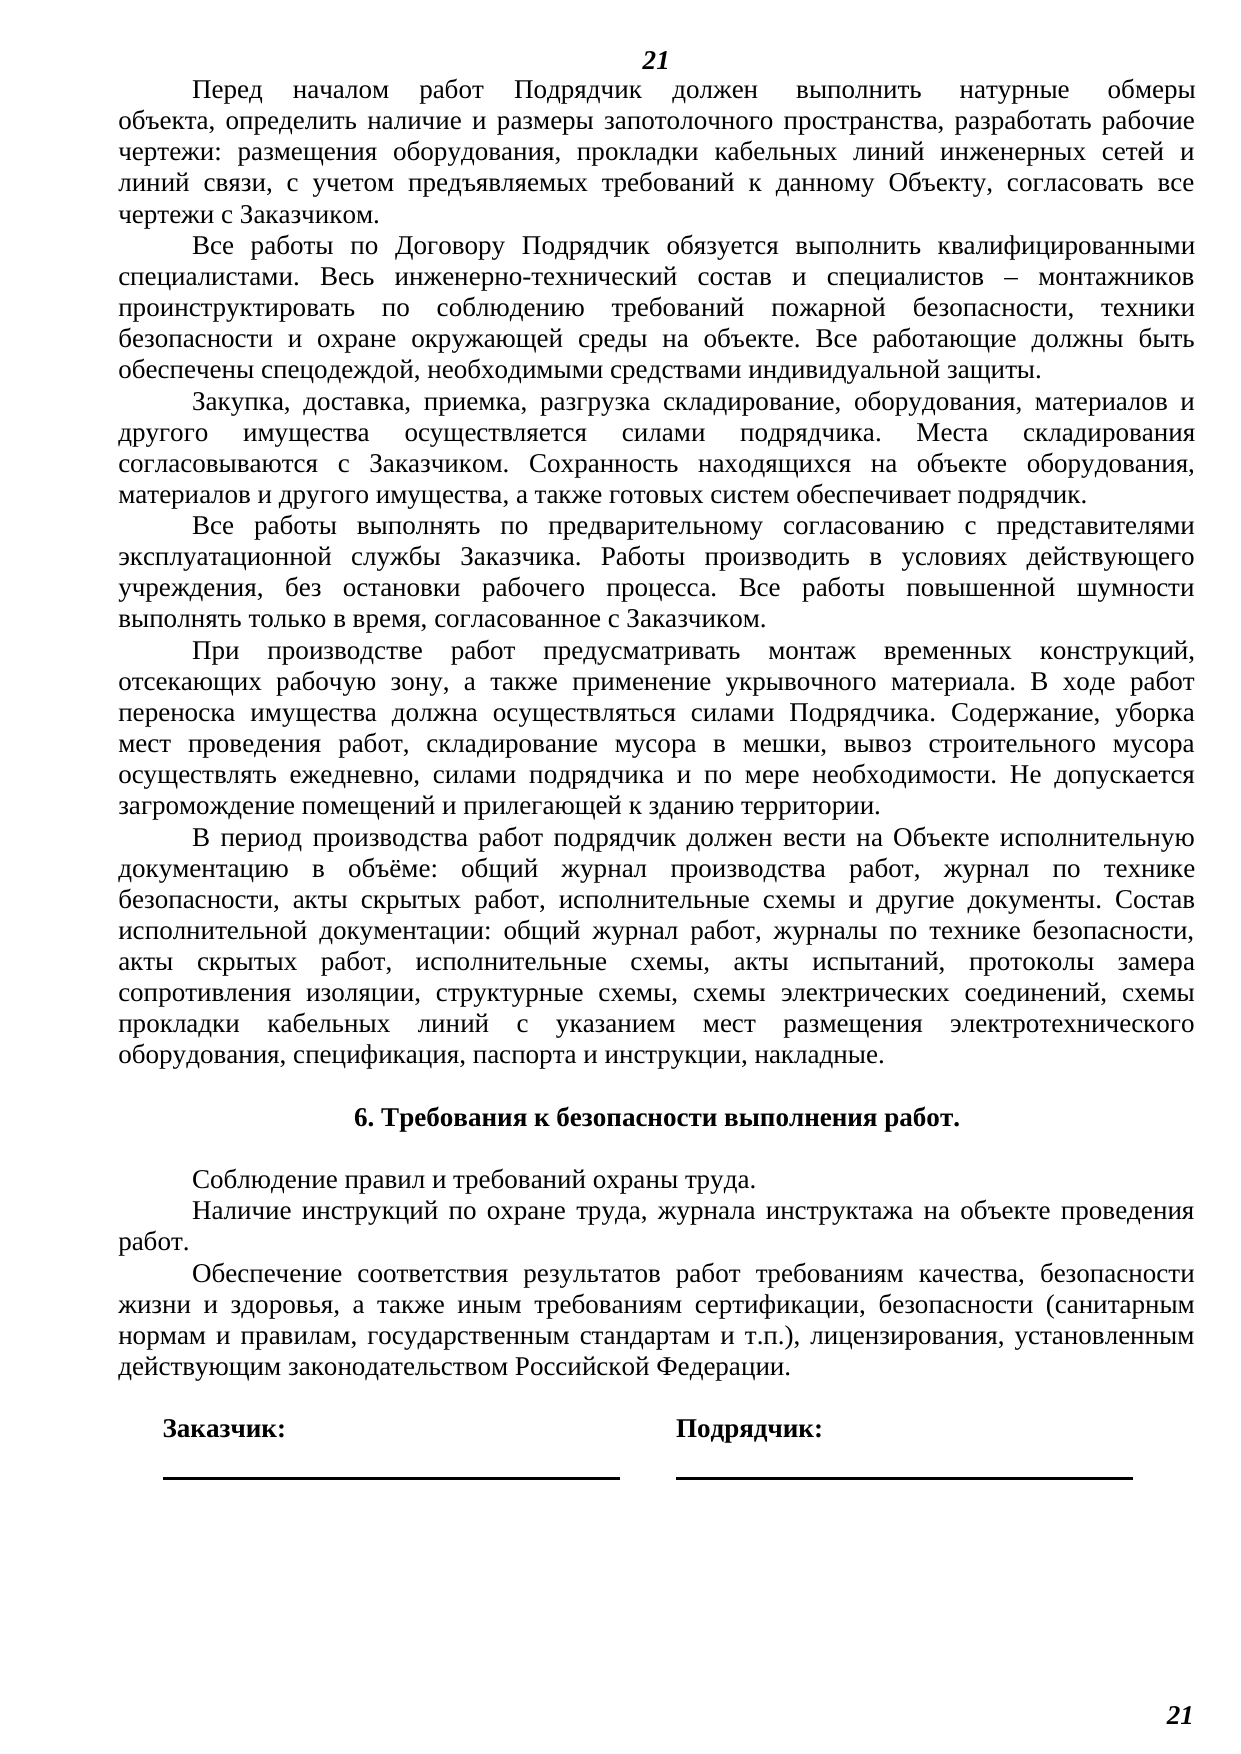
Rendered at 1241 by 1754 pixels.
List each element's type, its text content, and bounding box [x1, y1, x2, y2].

table_header Заказчик: [118, 1413, 631, 1443]
text Все работы по Договору Подрядчик обязуется выполнить квалифицированными специалистами. Весь инженерно-технический состав и специалистов – монтажников проинструктировать по соблюдению требований пожарной безопасности, техники безопасности и охране окружающей среды на объекте. Все работающие должны быть обеспечены спецодеждой, необходимыми средствами индивидуальной защиты. [118, 229, 1196, 384]
text Наличие инструкций по охране труда, журнала инструктажа на объекте проведения работ. [118, 1194, 1196, 1257]
table_cell [631, 1444, 1144, 1542]
text Обеспечение соответствия результатов работ требованиям качества, безопасности жизни и здоровья, а также иным требованиям сертификации, безопасности (санитарным нормам и правилам, государственным стандартам и т.п.), лицензирования, установленным действующим законодательством Российской Федерации. [118, 1257, 1196, 1381]
text 6. Требования к безопасности выполнения работ. [118, 1101, 1196, 1132]
text Закупка, доставка, приемка, разгрузка складирование, оборудования, материалов и другого имущества осуществляется силами подрядчика. Места складирования согласовываются с Заказчиком. Сохранность находящихся на объекте оборудования, материалов и другого имущества, а также готовых систем обеспечивает подрядчик. [118, 384, 1196, 509]
table_header Подрядчик: [631, 1413, 1144, 1443]
text Перед началом работ Подрядчик должен выполнить натурные обмеры объекта, определить наличие и размеры запотолочного пространства, разработать рабочие чертежи: размещения оборудования, прокладки кабельных линий инженерных сетей и линий связи, с учетом предъявляемых требований к данному Объекту, согласовать все чертежи с Заказчиком. [118, 73, 1196, 229]
table_cell [118, 1444, 631, 1542]
text Соблюдение правил и требований охраны труда. [118, 1163, 1196, 1194]
text При производстве работ предусматривать монтаж временных конструкций, отсекающих рабочую зону, а также применение укрывочного материала. В ходе работ переноска имущества должна осуществляться силами Подрядчика. Содержание, уборка мест проведения работ, складирование мусора в мешки, вывоз строительного мусора осуществлять ежедневно, силами подрядчика и по мере необходимости. Не допускается загромождение помещений и прилегающей к зданию территории. [118, 634, 1196, 821]
text В период производства работ подрядчик должен вести на Объекте исполнительную документацию в объёме: общий журнал производства работ, журнал по технике безопасности, акты скрытых работ, исполнительные схемы и другие документы. Состав исполнительной документации: общий журнал работ, журналы по технике безопасности, акты скрытых работ, исполнительные схемы, акты испытаний, протоколы замера сопротивления изоляции, структурные схемы, схемы электрических соединений, схемы прокладки кабельных линий с указанием мест размещения электротехнического оборудования, спецификация, паспорта и инструкции, накладные. [118, 821, 1196, 1070]
text Все работы выполнять по предварительному согласованию с представителями эксплуатационной службы Заказчика. Работы производить в условиях действующего учреждения, без остановки рабочего процесса. Все работы повышенной шумности выполнять только в время, согласованное с Заказчиком. [118, 509, 1196, 634]
